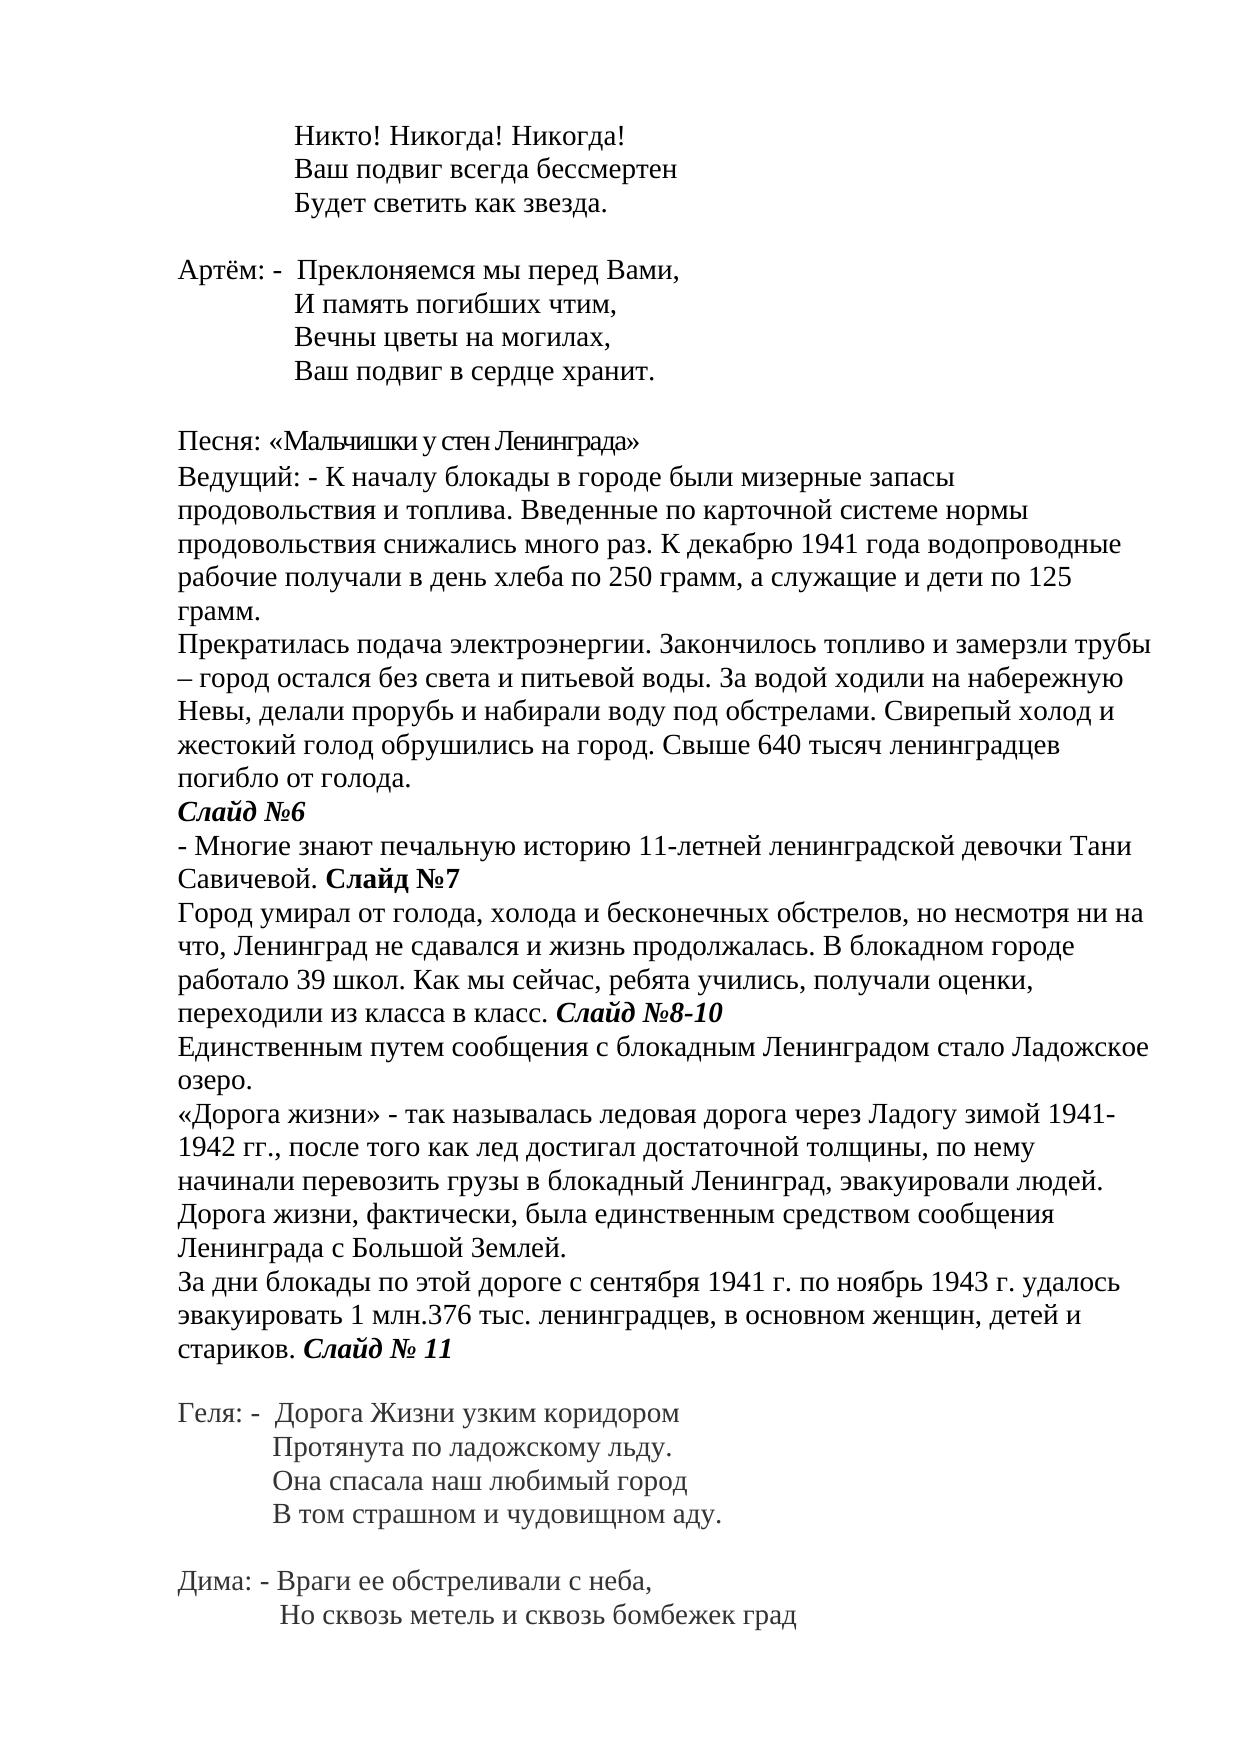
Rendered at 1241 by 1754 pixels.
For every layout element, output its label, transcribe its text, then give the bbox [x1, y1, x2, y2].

text За дни блокады по этой дороге с сентября 1941 г. по ноябрь 1943 г. удалось эвакуировать 1 млн.376 тыс. ленинградцев, в основном женщин, детей и стариков. Слайд № 11 [177, 1264, 1152, 1364]
text Прекратилась подача электроэнергии. Закончилось топливо и замерзли трубы – город остался без света и питьевой воды. За водой ходили на набережную Невы, делали прорубь и набирали воду под обстрелами. Свирепый холод и жестокий голод обрушились на город. Свыше 640 тысяч ленинградцев погибло от голода. [177, 626, 1152, 794]
text Ведущий: - К началу блокады в городе были мизерные запасы продовольствия и топлива. Введенные по карточной системе нормы продовольствия снижались много раз. К декабрю 1941 года водопроводные рабочие получали в день хлеба по 250 грамм, а служащие и дети по 125 грамм. [177, 459, 1152, 626]
text Единственным путем сообщения с блокадным Ленинградом стало Ладожское озеро. [177, 1029, 1152, 1096]
text - Многие знают печальную историю 11-летней ленинградской девочки Тани Савичевой. Слайд №7 [177, 828, 1152, 895]
text Протянута по ладожскому льду. [177, 1429, 1152, 1463]
text Она спасала наш любимый город [177, 1463, 1152, 1496]
text Дима: - Враги ее обстреливали с неба, [177, 1563, 1152, 1597]
text «Дорога жизни» - так называлась ледовая дорога через Ладогу зимой 1941-1942 гг., после того как лед достигал достаточной толщины, по нему начинали перевозить грузы в блокадный Ленинград, эвакуировали людей. Дорога жизни, фактически, была единственным средством сообщения Ленинграда с Большой Землей. [177, 1096, 1152, 1264]
text В том страшном и чудовищном аду. [177, 1496, 1152, 1530]
text Но сквозь метель и сквозь бомбежек град [177, 1597, 1152, 1630]
text Песня: «Мальчишки у стен Ленинграда» [177, 423, 1152, 456]
text Артём: - Преклоняемся мы перед Вами, И память погибших чтим, Вечны цветы на могилах, Ваш подвиг в сердце хранит. [177, 219, 1152, 386]
text Город умирал от голода, холода и бесконечных обстрелов, но несмотря ни на что, Ленинград не сдавался и жизнь продолжалась. В блокадном городе работало 39 школ. Как мы сейчас, ребята учились, получали оценки, переходили из класса в класс. Слайд №8-10 [177, 895, 1152, 1029]
text Диана: - Дети блокады! Вас не забудет Никто! Никогда! Никогда! Ваш подвиг всегда бессмертен Будет светить как звезда. [608, 118, 1152, 219]
text Геля: - Дорога Жизни узким коридором [177, 1396, 1152, 1429]
text Слайд №6 [177, 794, 1152, 828]
